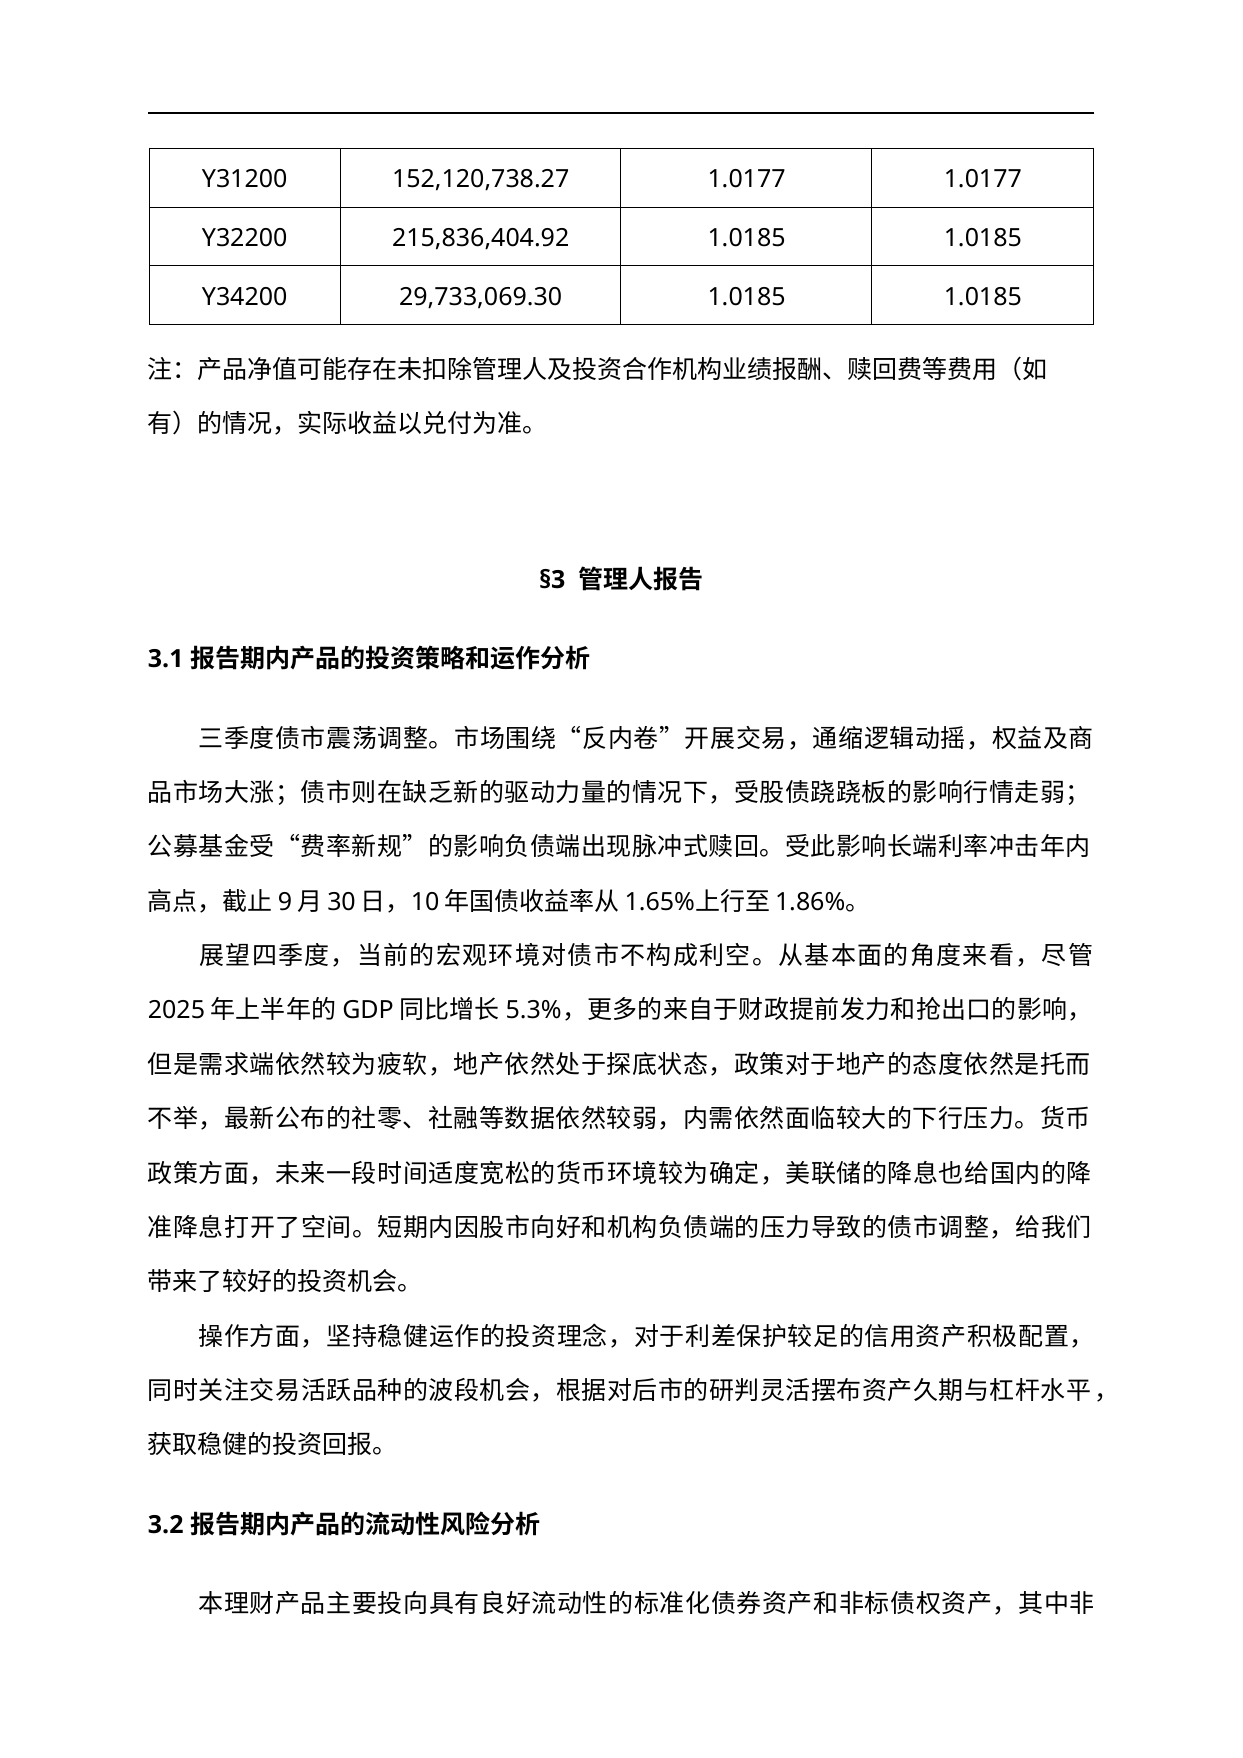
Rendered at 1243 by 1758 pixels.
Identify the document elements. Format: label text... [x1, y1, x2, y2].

table_cell Y31200 [150, 149, 340, 207]
table_cell 1.0185 [872, 208, 1093, 265]
table_cell 152,120,738.27 [341, 149, 620, 207]
table_cell 29,733,069.30 [341, 266, 620, 324]
table_cell 1.0185 [621, 208, 871, 265]
table_cell 1.0185 [872, 266, 1093, 324]
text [148, 1584, 1094, 1620]
table_cell 1.0185 [621, 266, 871, 324]
text §3 管理人报告 [148, 559, 1094, 596]
table_cell 215,836,404.92 [341, 208, 620, 265]
text 3.2 报告期内产品的流动性风险分析 [148, 1504, 1094, 1541]
table_cell Y32200 [150, 208, 340, 265]
table_cell 1.0177 [621, 149, 871, 207]
text 3.1 报告期内产品的投资策略和运作分析 [148, 639, 1094, 675]
text 三季度债市震荡调整。市场围绕“反内卷”开展交易，通缩逻辑动摇，权益及商品市场大涨；债市则在缺乏新的驱动力量的情况下，受股债跷跷板的影响行情走弱；公募基金受“费率新规”的影响负债端出现脉冲式赎回。受此影响长端利率冲击年内高点，截止9月30日，10年国债收益率从1.65%上行至1.86%。 展望四季度，当前的宏观环境对债市不构成利空。从基本面的角度来看，尽管2025年上半年的GDP同比增长5.3%，更多的来自于财政提前发力和抢出口的影响，但是需求端依然较为疲软，地产依然处于探底状态，政策对于地产的态度依然是托而不举，最新公布的社零、社融等数据依然较弱，内需依然面临较大的下行压力。货币政策方面，未来一段时间适度宽松的货币环境较为确定，美联储的降息也给国内的降准降息打开了空间。短期内因股市向好和机构负债端的压力导致的债市调整，给我们带来了较好的投资机会。 操作方面，坚持稳健运作的投资理念，对于利差保护较足的信用资产积极配置，同时关注交易活跃品种的波段机会，根据对后市的研判灵活摆布资产久期与杠杆水平，获取稳健的投资回报。 [148, 718, 1094, 1461]
table_cell Y34200 [150, 266, 340, 324]
text 注：产品净值可能存在未扣除管理人及投资合作机构业绩报酬、赎回费等费用（如有）的情况，实际收益以兑付为准。 [148, 349, 1094, 440]
table_cell 1.0177 [872, 149, 1093, 207]
